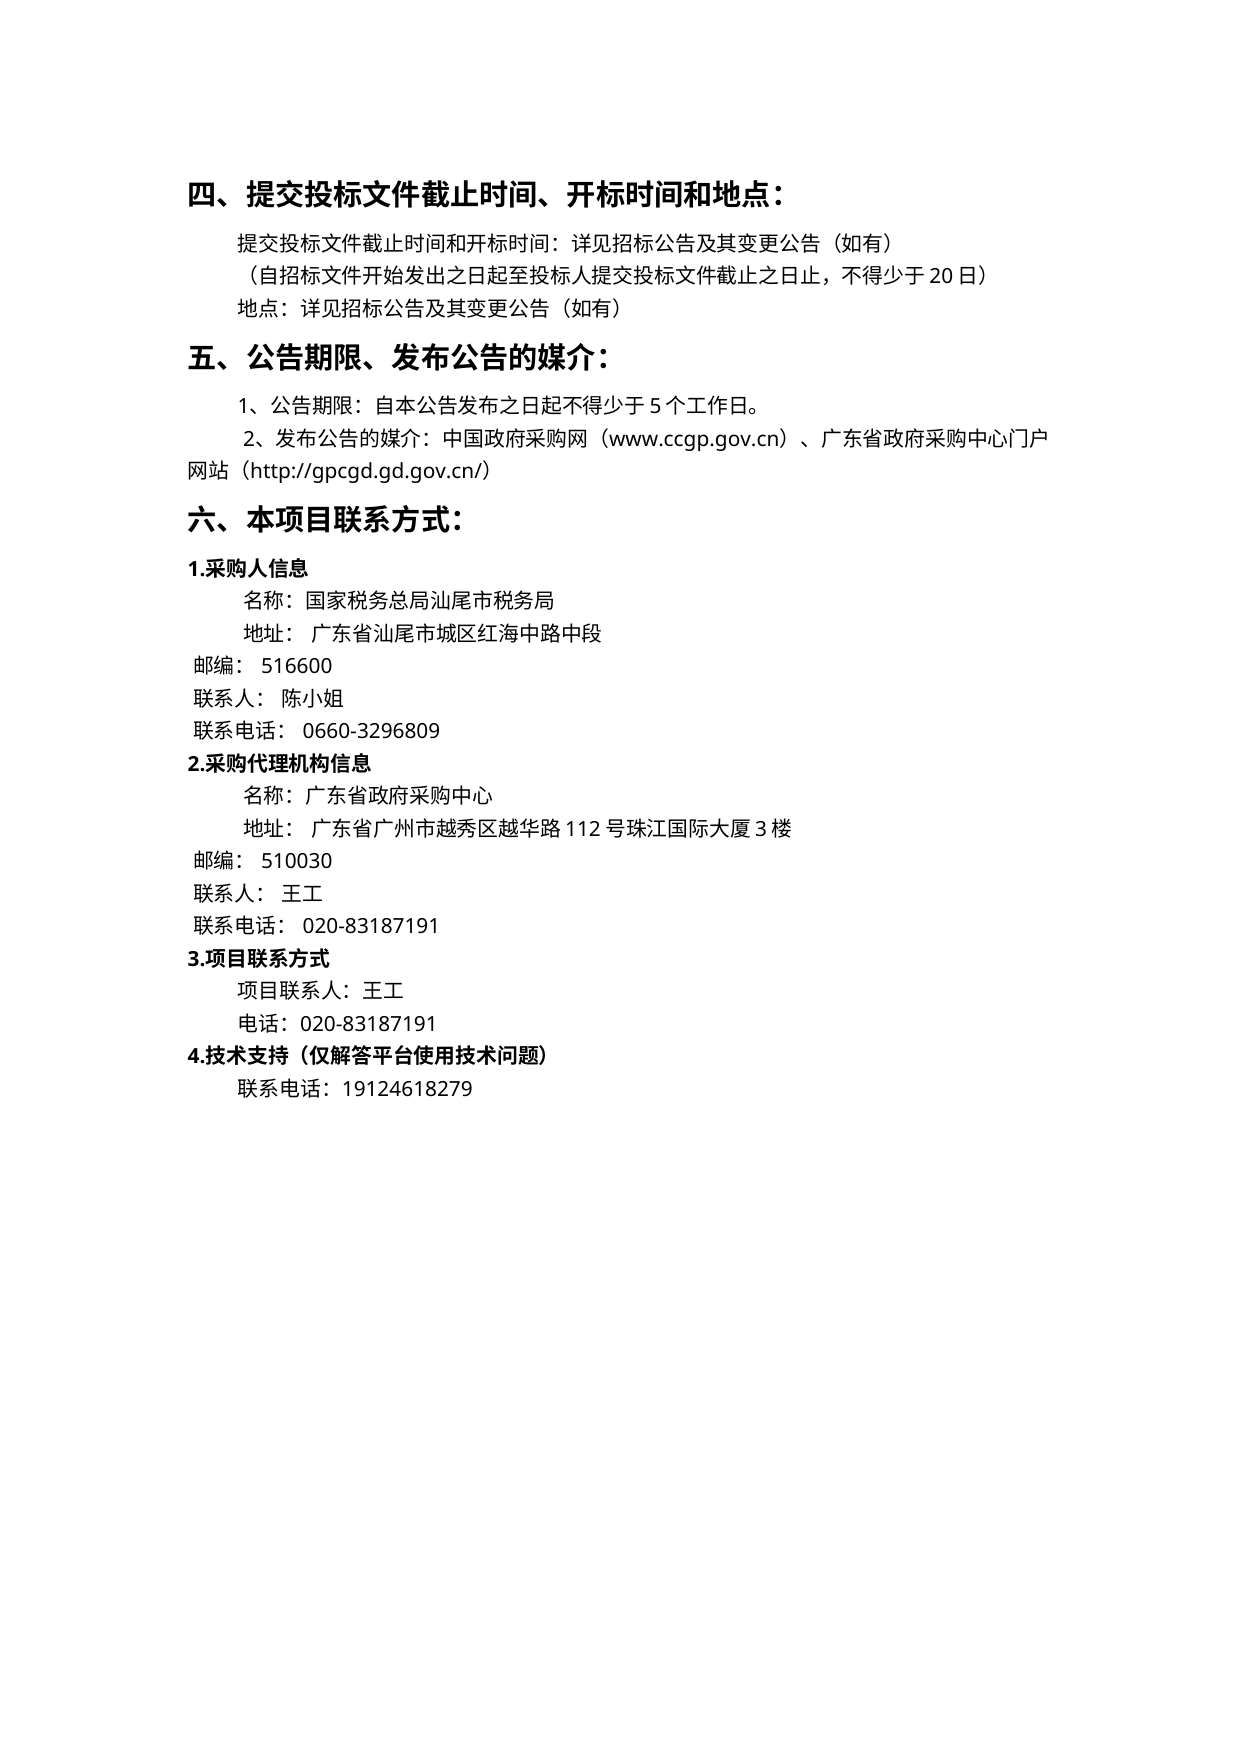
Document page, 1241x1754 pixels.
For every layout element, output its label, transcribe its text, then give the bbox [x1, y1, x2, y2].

text 联系电话： 020-83187191 [187, 909, 1053, 942]
text 联系人： 陈小姐 [187, 682, 1053, 714]
text 名称：国家税务总局汕尾市税务局 [187, 584, 1053, 617]
text 名称：广东省政府采购中心 [187, 779, 1053, 812]
text 2、发布公告的媒介：中国政府采购网（www.ccgp.gov.cn）、广东省政府采购中心门户网站（http://gpcgd.gd.gov.cn/） [187, 422, 1053, 487]
text 电话：020-83187191 [187, 1007, 1053, 1039]
text 五、公告期限、发布公告的媒介： [187, 324, 1053, 389]
text 联系电话：19124618279 [187, 1072, 1053, 1104]
text 邮编： 516600 [187, 649, 1053, 682]
text 地址： 广东省汕尾市城区红海中路中段 [187, 617, 1053, 649]
text 4.技术支持（仅解答平台使用技术问题） [187, 1039, 1053, 1072]
text 联系人： 王工 [187, 877, 1053, 909]
text 2.采购代理机构信息 [187, 747, 1053, 779]
text 六、本项目联系方式： [187, 487, 1053, 552]
text 提交投标文件截止时间和开标时间：详见招标公告及其变更公告（如有） [187, 227, 1053, 259]
text 邮编： 510030 [187, 844, 1053, 877]
text 地点：详见招标公告及其变更公告（如有） [187, 292, 1053, 324]
text 四、提交投标文件截止时间、开标时间和地点： [187, 162, 1053, 227]
text 1、公告期限：自本公告发布之日起不得少于5个工作日。 [187, 389, 1053, 422]
text （自招标文件开始发出之日起至投标人提交投标文件截止之日止，不得少于20日） [187, 259, 1053, 292]
text 3.项目联系方式 [187, 942, 1053, 974]
text 项目联系人：王工 [187, 974, 1053, 1007]
text 地址： 广东省广州市越秀区越华路112号珠江国际大厦3楼 [187, 812, 1053, 844]
text 联系电话： 0660-3296809 [187, 714, 1053, 747]
text 1.采购人信息 [187, 552, 1053, 584]
